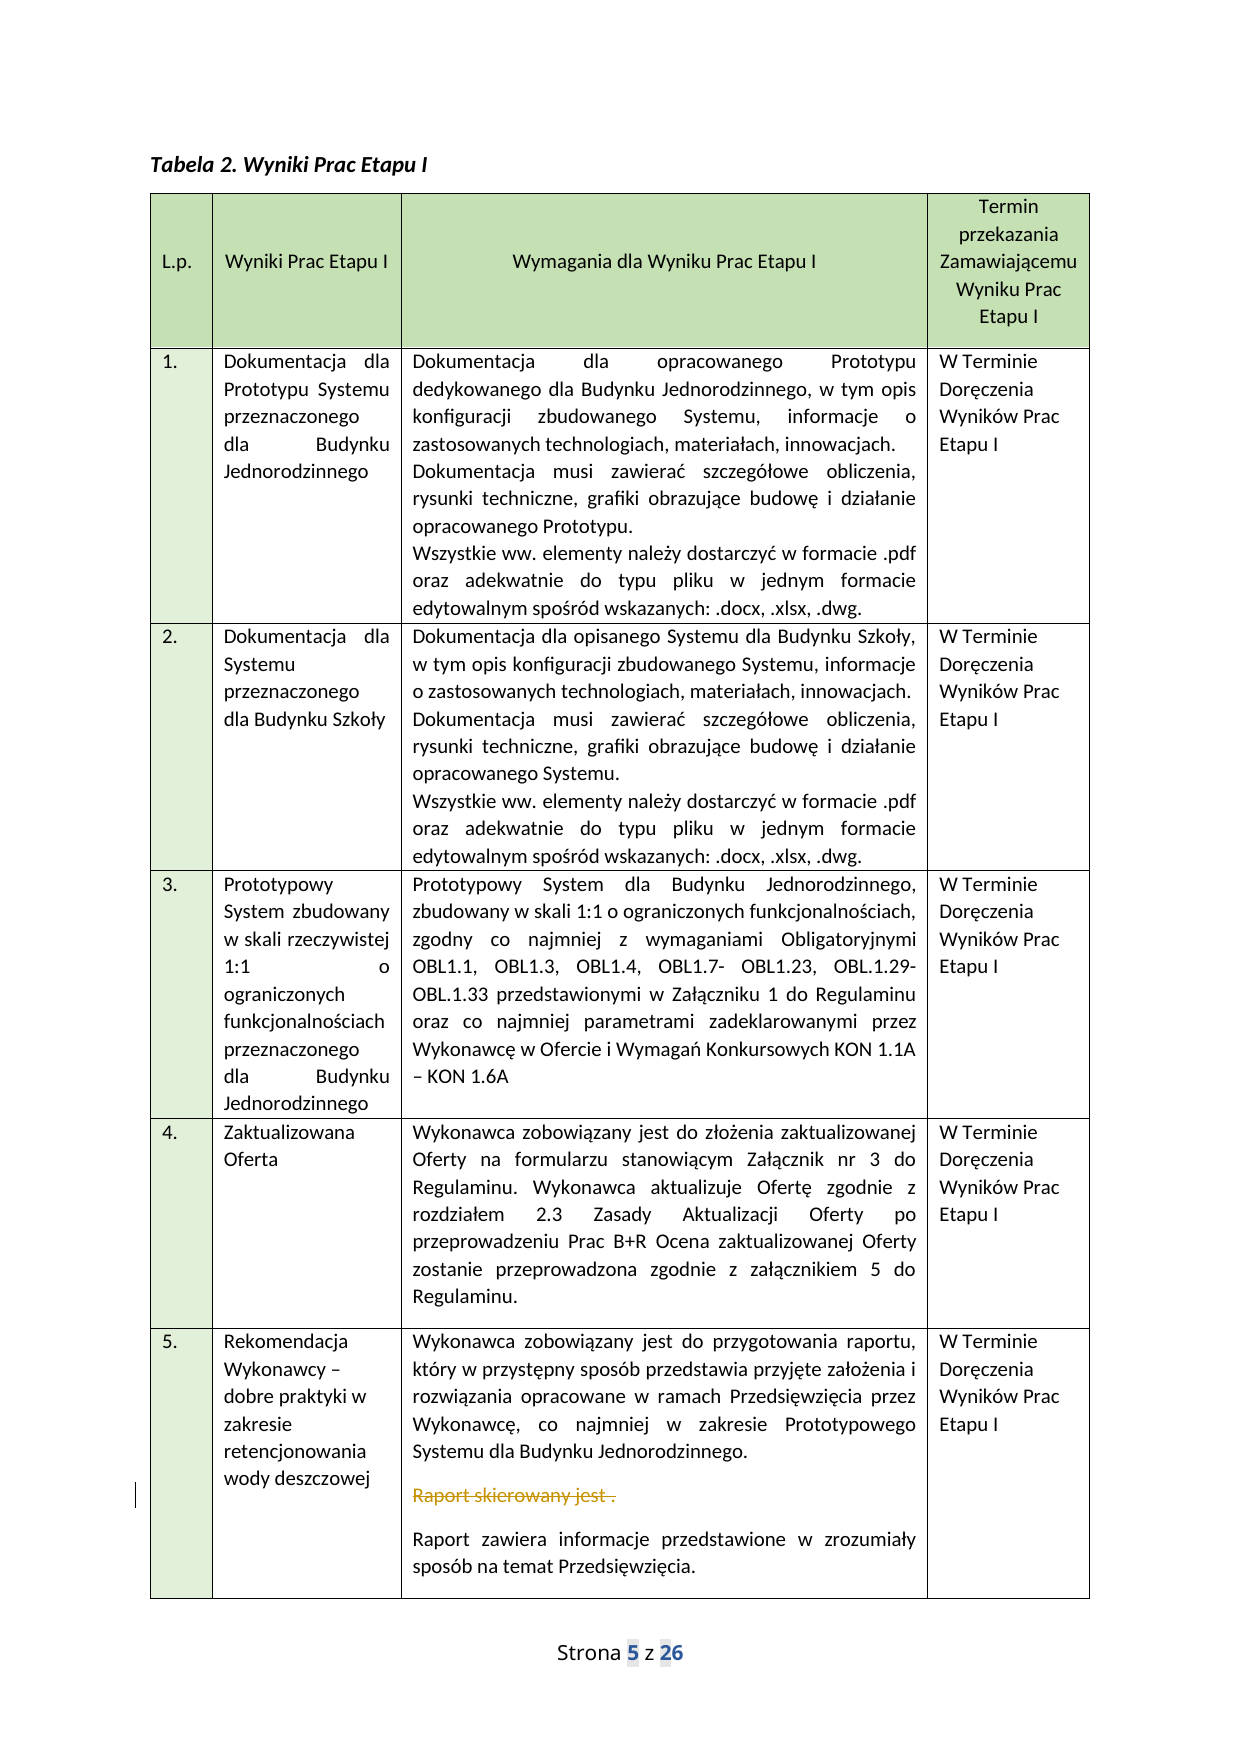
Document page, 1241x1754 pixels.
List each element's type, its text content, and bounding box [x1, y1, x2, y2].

table_cell Dokumentacja dla opisanego Systemu dla Budynku Szkoły, w tym opis konfiguracji zbudowanego Systemu, informacje o zastosowanych technologiach, materiałach, innowacjach. Dokumentacja musi zawierać szczegółowe obliczenia, rysunki techniczne, grafiki obrazujące budowę i działanie opracowanego Systemu. Wszystkie ww. elementy należy dostarczyć w formacie .pdf oraz adekwatnie do typu pliku w jednym formacie edytowalnym spośród wskazanych: .docx, .xlsx, .dwg. [402, 624, 927, 870]
table_cell [151, 624, 212, 870]
table_cell Wykonawca zobowiązany jest do złożenia zaktualizowanej Oferty na formularzu stanowiącym Załącznik nr 3 do Regulaminu. Wykonawca aktualizuje Ofertę zgodnie z rozdziałem 2.3 Zasady Aktualizacji Oferty po przeprowadzeniu Prac B+R. Ocena zaktualizowanej Oferty zostanie przeprowadzona zgodnie z załącznikiem 5 do Regulaminu. [402, 1119, 927, 1328]
table_cell Dokumentacja dla Prototypu Systemu przeznaczonego dla Budynku Jednorodzinnego [213, 349, 401, 623]
table_cell [151, 349, 212, 623]
table_cell Zaktualizowana Oferta [213, 1119, 401, 1328]
table_cell Prototypowy System zbudowany w skali rzeczywistej 1:1 o ograniczonych funkcjonalnościach przeznaczonego dla Budynku Jednorodzinnego [213, 871, 401, 1118]
table_cell [151, 871, 212, 1118]
table_cell W Terminie Doręczenia Wyników Prac Etapu I [928, 1119, 1089, 1328]
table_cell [213, 1329, 401, 1598]
text Tabela 2. Wyniki Prac Etapu I [150, 150, 1090, 178]
table_cell [151, 1329, 212, 1598]
table_header Wyniki Prac Etapu I [213, 194, 401, 347]
table_header L.p. [151, 194, 212, 347]
table_cell W Terminie Doręczenia Wyników Prac Etapu I [928, 624, 1089, 870]
table_cell W Terminie Doręczenia Wyników Prac Etapu I [928, 349, 1089, 623]
table_cell [151, 1119, 212, 1328]
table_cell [402, 1329, 927, 1598]
table_header Termin przekazania Zamawiającemu Wyniku Prac Etapu I [928, 194, 1089, 347]
table_header Wymagania dla Wyniku Prac Etapu I [402, 194, 927, 347]
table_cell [928, 1329, 1089, 1598]
table_cell Prototypowy System dla Budynku Jednorodzinnego, zbudowany w skali 1:1 o ograniczonych funkcjonalnościach, zgodny co najmniej z wymaganiami Obligatoryjnymi OBL1.1, OBL1.3, OBL1.4, OBL1.7- OBL1.23, OBL.1.29-OBL.1.33 przedstawionymi w Załączniku 1 do Regulaminu oraz co najmniej parametrami zadeklarowanymi przez Wykonawcę w Ofercie i Wymagań Konkursowych KON 1.1A – KON 1.6A [402, 871, 927, 1118]
table_cell Dokumentacja dla Systemu przeznaczonego dla Budynku Szkoły [213, 624, 401, 870]
table_cell W Terminie Doręczenia Wyników Prac Etapu I [928, 871, 1089, 1118]
table_cell Dokumentacja dla opracowanego Prototypu dedykowanego dla Budynku Jednorodzinnego, w tym opis konfiguracji zbudowanego Systemu, informacje o zastosowanych technologiach, materiałach, innowacjach. Dokumentacja musi zawierać szczegółowe obliczenia, rysunki techniczne, grafiki obrazujące budowę i działanie opracowanego Prototypu. Wszystkie ww. elementy należy dostarczyć w formacie .pdf oraz adekwatnie do typu pliku w jednym formacie edytowalnym spośród wskazanych: .docx, .xlsx, .dwg. [402, 349, 927, 623]
